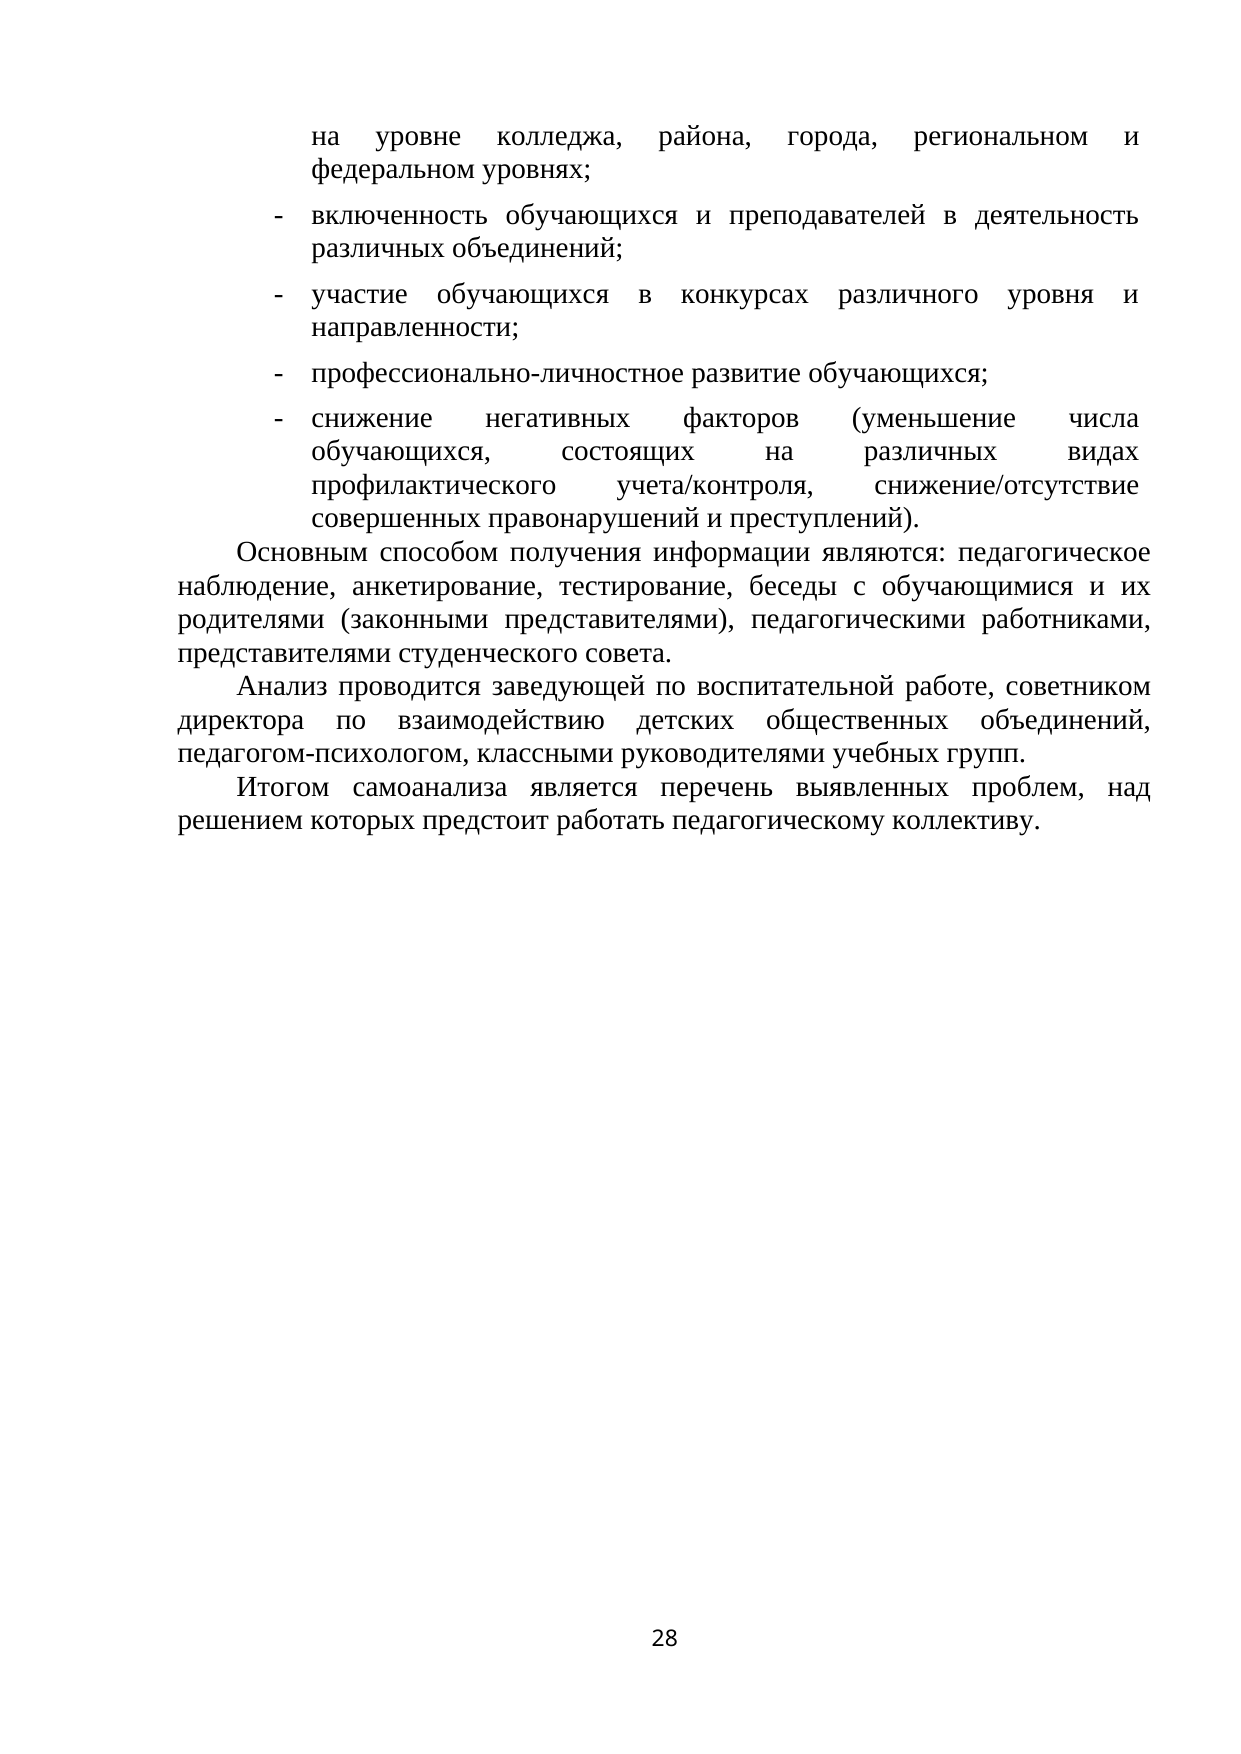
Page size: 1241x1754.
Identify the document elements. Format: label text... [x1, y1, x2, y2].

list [274, 118, 1140, 185]
list снижение негативных факторов (уменьшение числа обучающихся, состоящих на различных видах профилактического учета/контроля, снижение/отсутствие совершенных правонарушений и преступлений). [274, 400, 1140, 534]
list профессионально-личностное развитие обучающихся; [274, 355, 1140, 388]
list участие обучающихся в конкурсах различного уровня и направленности; [274, 276, 1140, 343]
text Анализ проводится заведующей по воспитательной работе, советником директора по взаимодействию детских общественных объединений, педагогом-психологом, классными руководителями учебных групп. [177, 668, 1152, 769]
list включенность обучающихся и преподавателей в деятельность различных объединений; [274, 197, 1140, 264]
text Основным способом получения информации являются: педагогическое наблюдение, анкетирование, тестирование, беседы с обучающимися и их родителями (законными представителями), педагогическими работниками, представителями студенческого совета. [177, 534, 1152, 668]
text Итогом самоанализа является перечень выявленных проблем, над решением которых предстоит работать педагогическому коллективу. [177, 769, 1152, 836]
